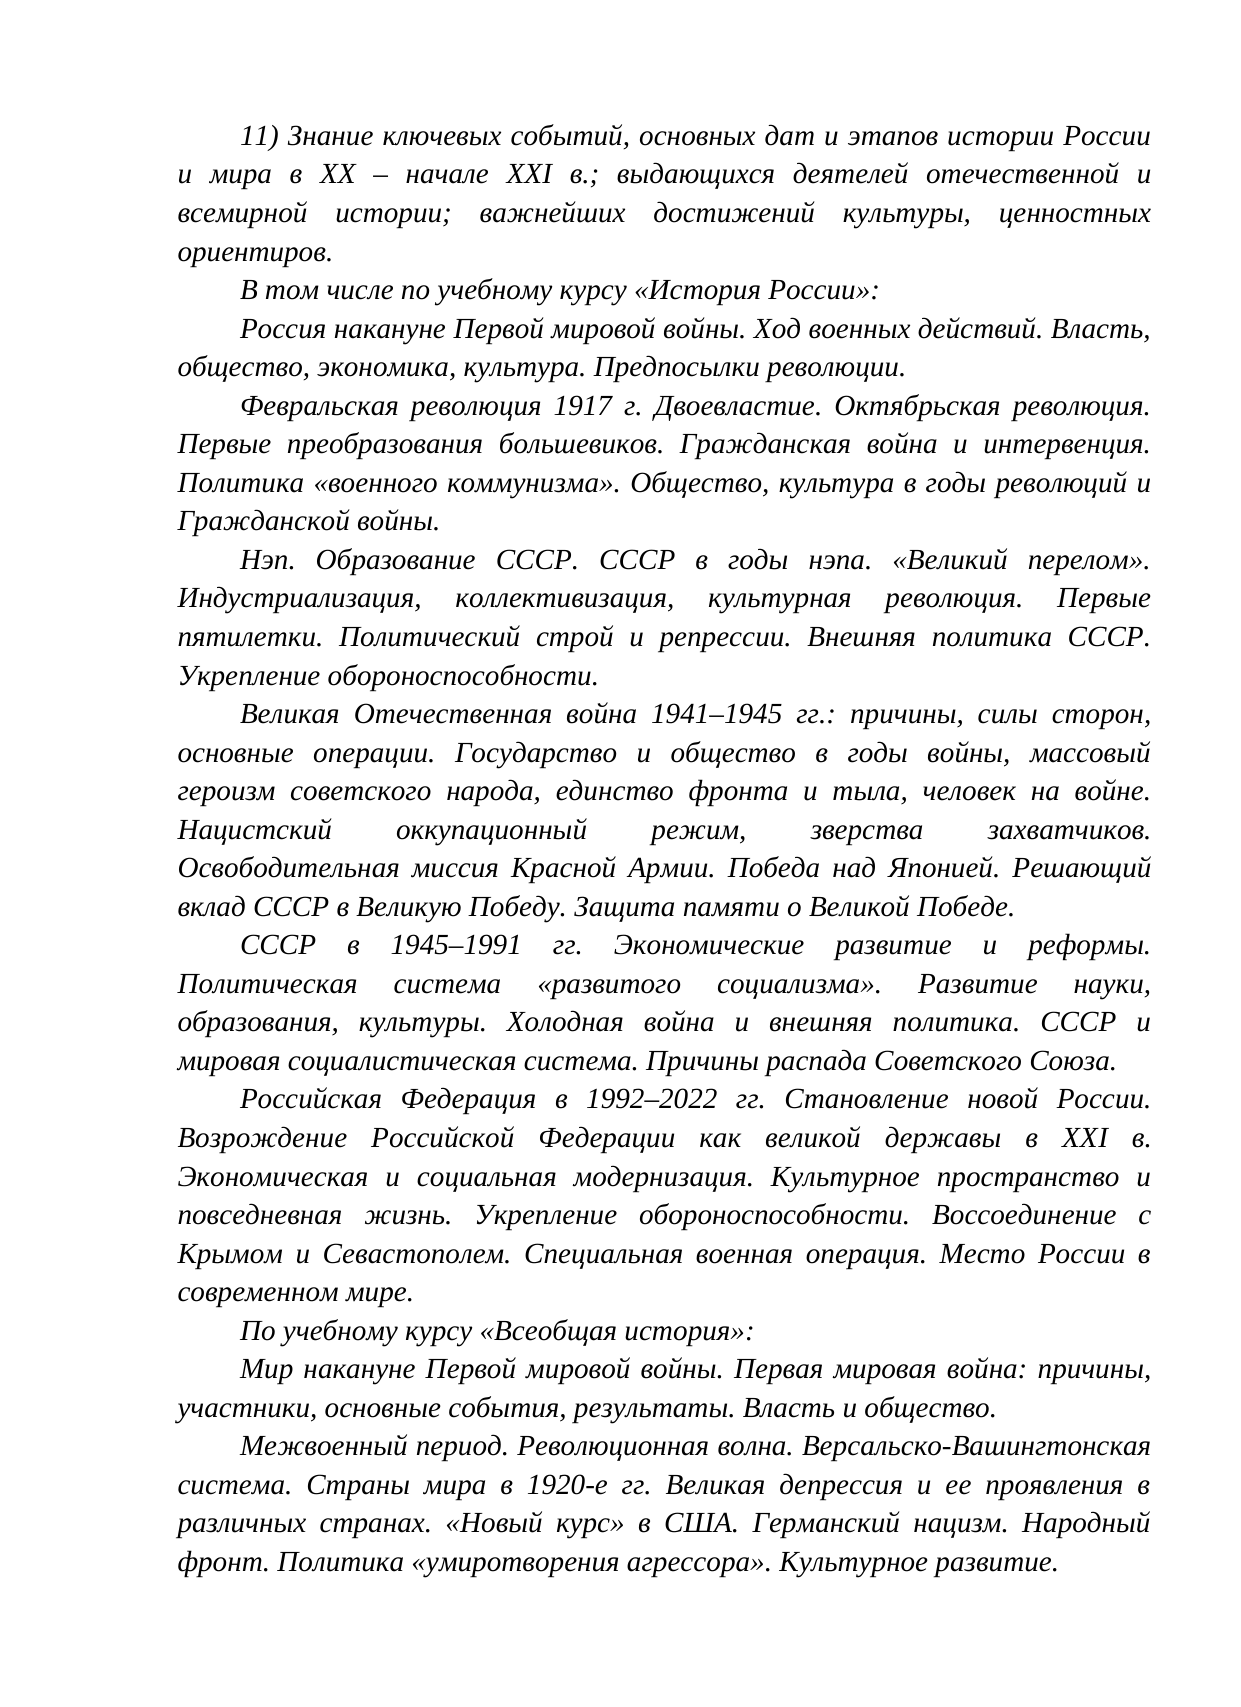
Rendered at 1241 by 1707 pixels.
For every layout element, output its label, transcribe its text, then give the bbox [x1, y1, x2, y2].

text Нэп. Образование СССР. СССР в годы нэпа. «Великий перелом». Индустриализация, коллективизация, культурная революция. Первые пятилетки. Политический строй и репрессии. Внешняя политика СССР. Укрепление обороноспособности. [177, 542, 1152, 691]
text Великая Отечественная война 1941–1945 гг.: причины, силы сторон, основные операции. Государство и общество в годы войны, массовый героизм советского народа, единство фронта и тыла, человек на войне. Нацистский оккупационный режим, зверства захватчиков. Освободительная миссия Красной Армии. Победа над Японией. Решающий вклад СССР в Великую Победу. Защита памяти о Великой Победе. [177, 696, 1152, 922]
text 11) Знание ключевых событий, основных дат и этапов истории России и мира в ХХ – начале XXI в.; выдающихся деятелей отечественной и всемирной истории; важнейших достижений культуры, ценностных ориентиров. [177, 118, 1152, 267]
text Февральская революция 1917 г. Двоевластие. Октябрьская революция. Первые преобразования большевиков. Гражданская война и интервенция. Политика «военного коммунизма». Общество, культура в годы революций и Гражданской войны. [177, 388, 1152, 537]
text В том числе по учебному курсу «История России»: [177, 272, 1152, 306]
text Мир накануне Первой мировой войны. Первая мировая война: причины, участники, основные события, результаты. Власть и общество. [177, 1351, 1152, 1423]
text Россия накануне Первой мировой войны. Ход военных действий. Власть, общество, экономика, культура. Предпосылки революции. [177, 311, 1152, 383]
text СССР в 1945–1991 гг. Экономические развитие и реформы. Политическая система «развитого социализма». Развитие науки, образования, культуры. Холодная война и внешняя политика. СССР и мировая социалистическая система. Причины распада Советского Союза. [177, 927, 1152, 1077]
text По учебному курсу «Всеобщая история»: [177, 1313, 1152, 1346]
text Российская Федерация в 1992–2022 гг. Становление новой России. Возрождение Российской Федерации как великой державы в ХХI в. Экономическая и социальная модернизация. Культурное пространство и повседневная жизнь. Укрепление обороноспособности. Воссоединение с Крымом и Севастополем. Специальная военная операция. Место России в современном мире. [177, 1082, 1152, 1308]
text Межвоенный период. Революционная волна. Версальско-Вашингтонская система. Страны мира в 1920-е гг. Великая депрессия и ее проявления в различных странах. «Новый курс» в США. Германский нацизм. Народный фронт. Политика «умиротворения агрессора». Культурное развитие. [177, 1428, 1152, 1578]
